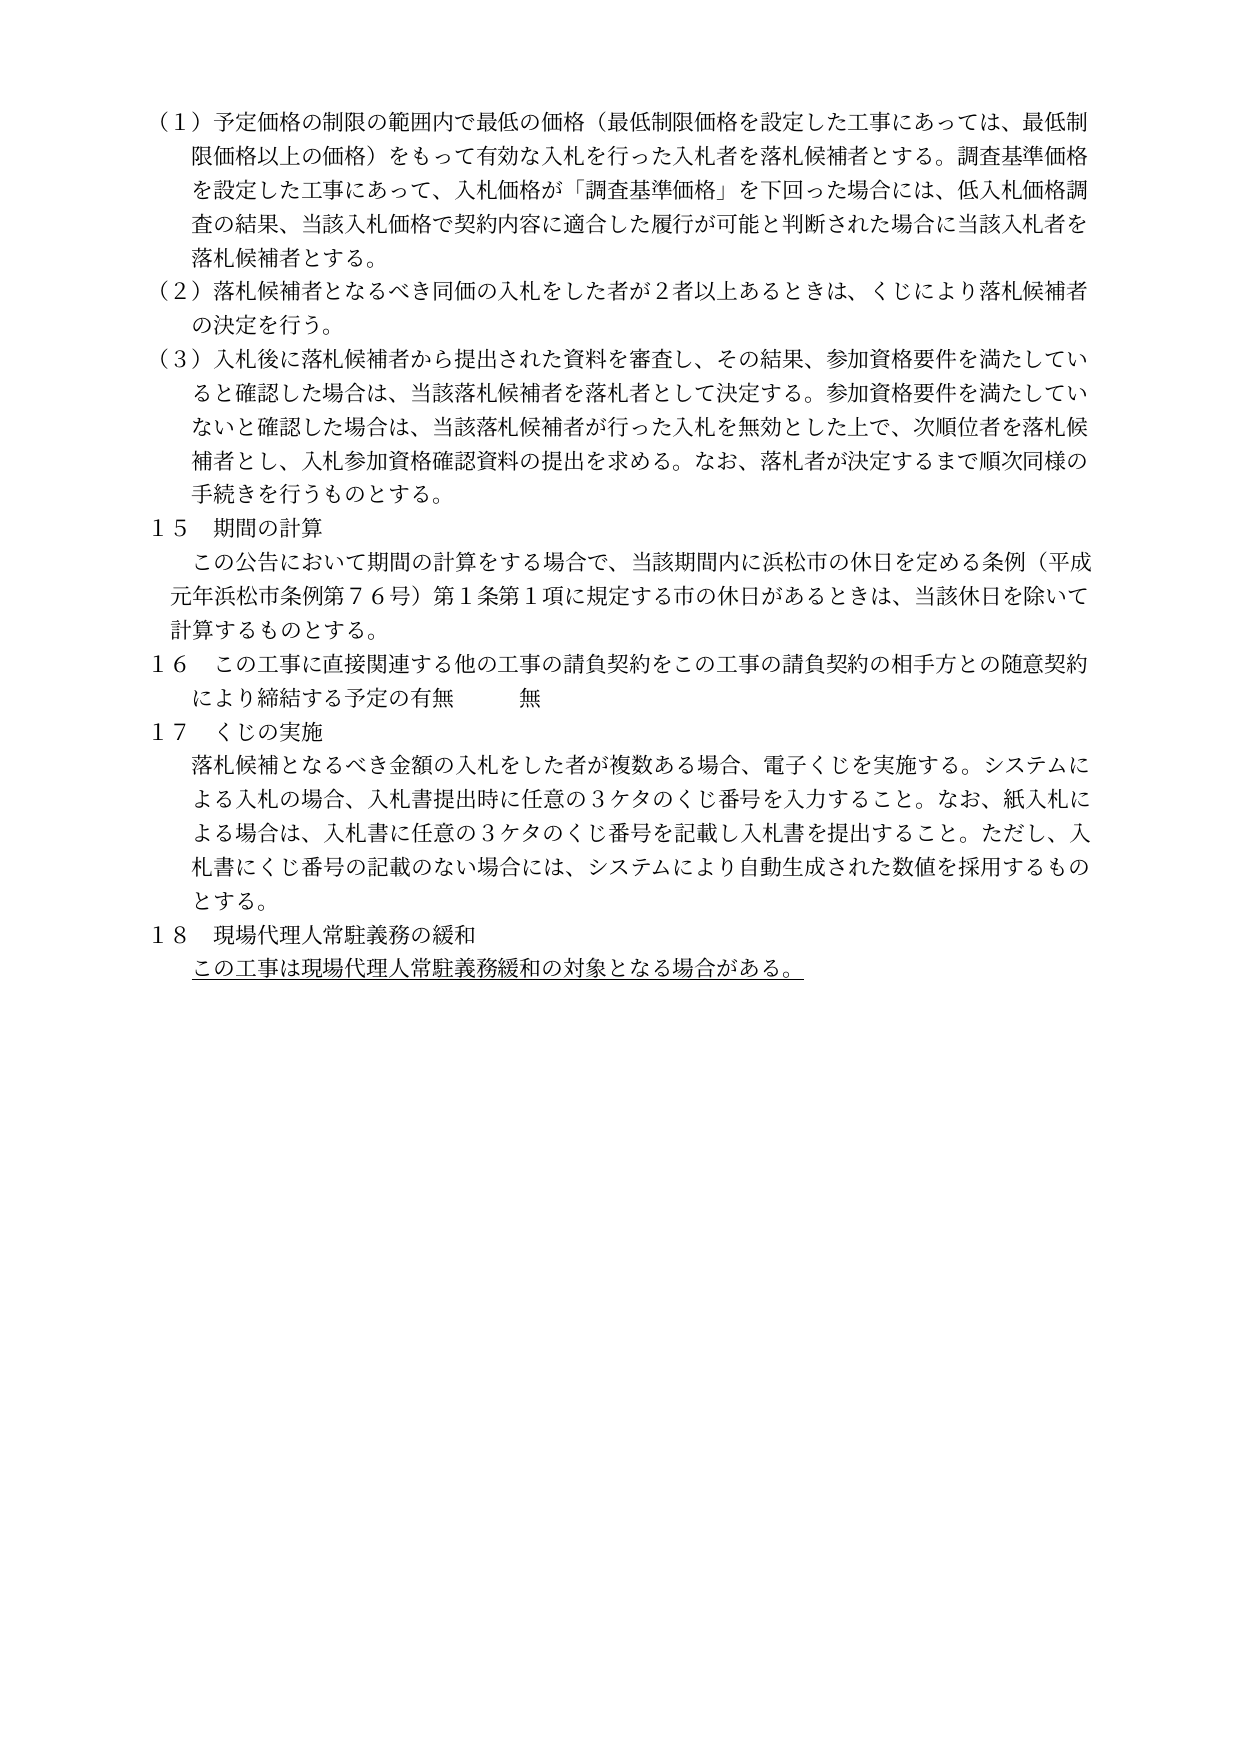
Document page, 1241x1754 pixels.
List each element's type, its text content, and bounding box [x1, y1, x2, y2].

text １７ くじの実施 [148, 713, 1092, 747]
text １８ 現場代理人常駐義務の緩和 [148, 917, 1092, 951]
text １５ 期間の計算 [148, 510, 1092, 544]
text １６ この工事に直接関連する他の工事の請負契約をこの工事の請負契約の相手方との随意契約により締結する予定の有無 無 [148, 646, 1092, 713]
text （２）落札候補者となるべき同価の入札をした者が２者以上あるときは、くじにより落札候補者の決定を行う。 [148, 273, 1092, 341]
text この工事は現場代理人常駐義務緩和の対象となる場合がある。 [148, 951, 1092, 984]
text （３）入札後に落札候補者から提出された資料を審査し、その結果、参加資格要件を満たしていると確認した場合は、当該落札候補者を落札者として決定する。参加資格要件を満たしていないと確認した場合は、当該落札候補者が行った入札を無効とした上で、次順位者を落札候補者とし、入札参加資格確認資料の提出を求める。なお、落札者が決定するまで順次同様の手続きを行うものとする。 [148, 341, 1092, 510]
text この公告において期間の計算をする場合で、当該期間内に浜松市の休日を定める条例（平成元年浜松市条例第７６号）第１条第１項に規定する市の休日があるときは、当該休日を除いて計算するものとする。 [171, 544, 1092, 646]
text （１）予定価格の制限の範囲内で最低の価格（最低制限価格を設定した工事にあっては、最低制限価格以上の価格）をもって有効な入札を行った入札者を落札候補者とする。調査基準価格を設定した工事にあって、入札価格が「調査基準価格」を下回った場合には、低入札価格調査の結果、当該入札価格で契約内容に適合した履行が可能と判断された場合に当該入札者を落札候補者とする。 [148, 104, 1092, 273]
text 落札候補となるべき金額の入札をした者が複数ある場合、電子くじを実施する。システムによる入札の場合、入札書提出時に任意の３ケタのくじ番号を入力すること。なお、紙入札による場合は、入札書に任意の３ケタのくじ番号を記載し入札書を提出すること。ただし、入札書にくじ番号の記載のない場合には、システムにより自動生成された数値を採用するものとする。 [148, 747, 1092, 917]
